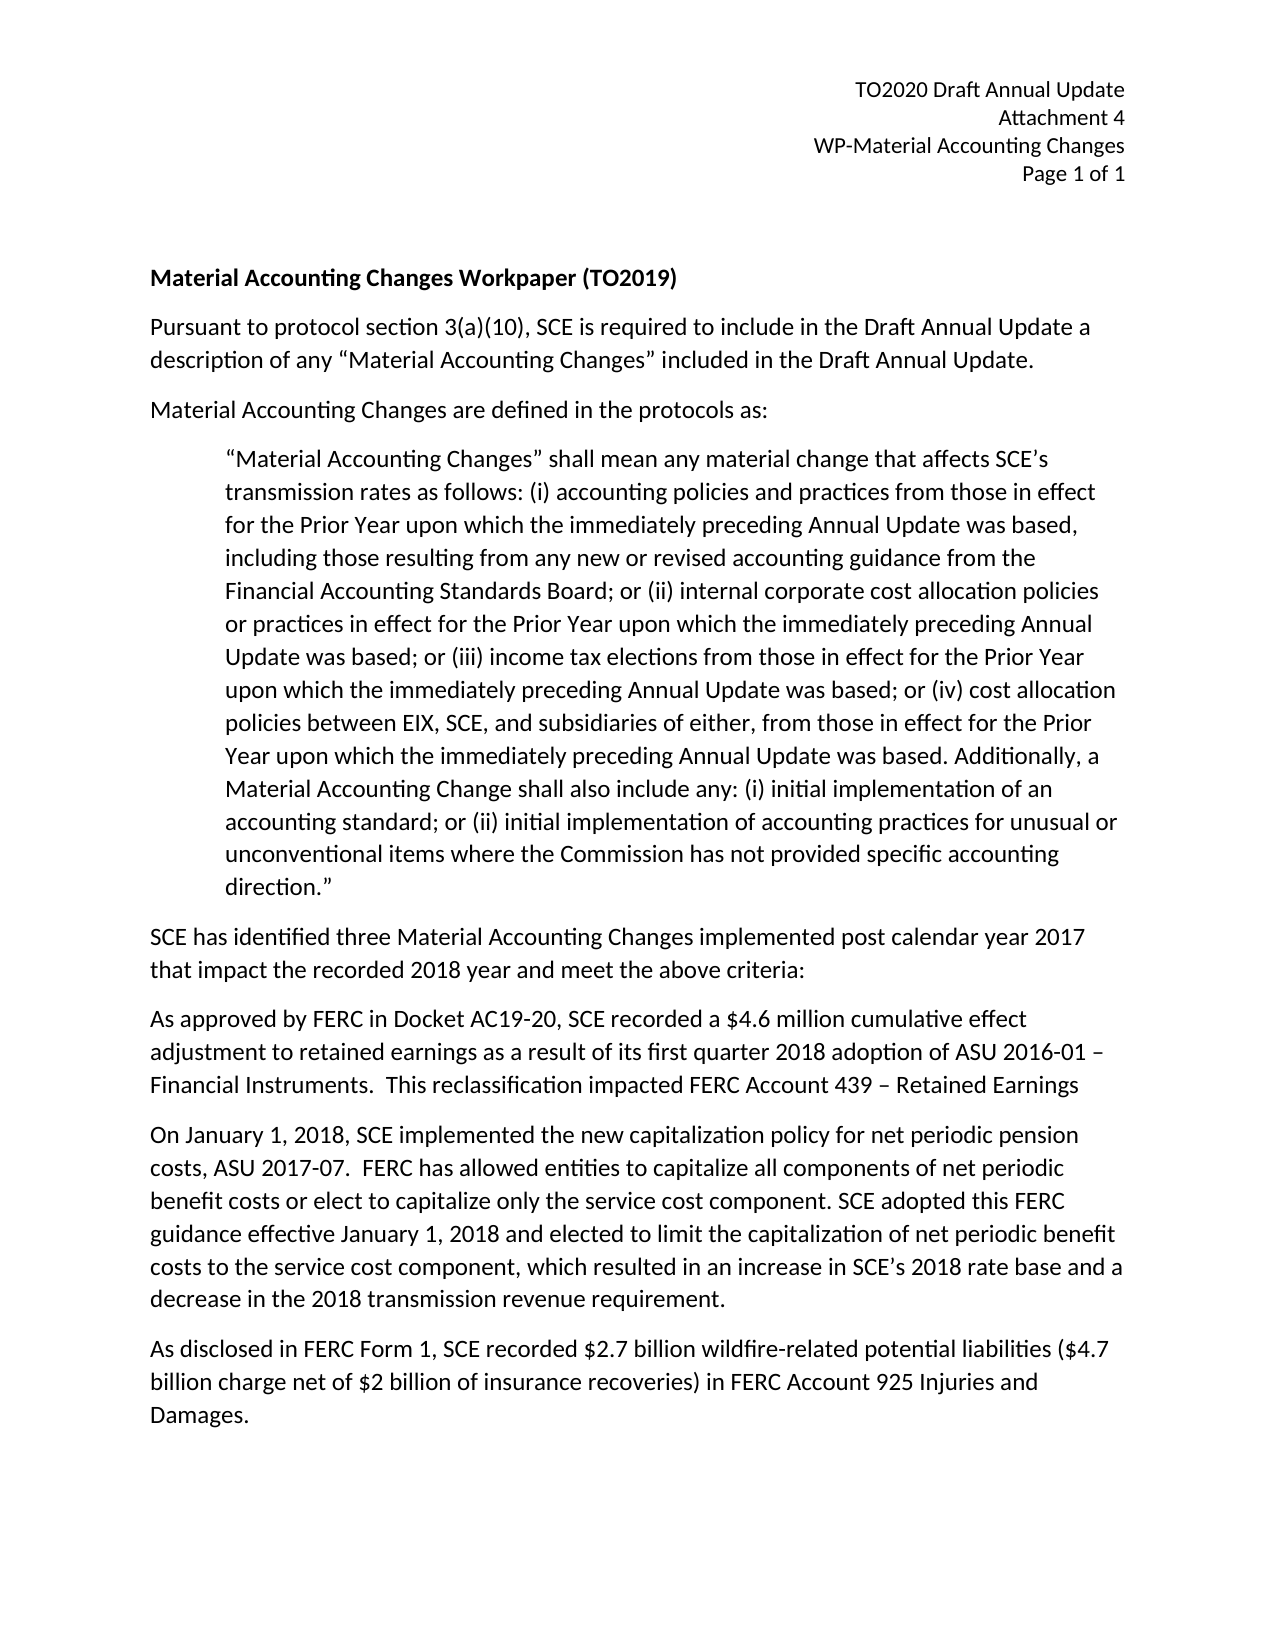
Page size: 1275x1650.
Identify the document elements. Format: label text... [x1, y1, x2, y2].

text Pursuant to protocol section 3(a)(10), SCE is required to include in the Draft Annual Update a description of any “Material Accounting Changes” included in the Draft Annual Update. [150, 312, 1125, 375]
text SCE has identified three Material Accounting Changes implemented post calendar year 2017 that impact the recorded 2018 year and meet the above criteria: [150, 921, 1125, 984]
text Material Accounting Changes Workpaper (TO2019) [150, 262, 1125, 292]
text Material Accounting Changes are defined in the protocols as: [150, 394, 1125, 424]
text On January 1, 2018, SCE implemented the new capitalization policy for net periodic pension costs, ASU 2017-07. FERC has allowed entities to capitalize all components of net periodic benefit costs or elect to capitalize only the service cost component. SCE adopted this FERC guidance effective January 1, 2018 and elected to limit the capitalization of net periodic benefit costs to the service cost component, which resulted in an increase in SCE’s 2018 rate base and a decrease in the 2018 transmission revenue requirement. [150, 1119, 1125, 1314]
text As approved by FERC in Docket AC19-20, SCE recorded a $4.6 million cumulative effect adjustment to retained earnings as a result of its first quarter 2018 adoption of ASU 2016-01 – Financial Instruments. This reclassification impacted FERC Account 439 – Retained Earnings [150, 1004, 1125, 1100]
text As disclosed in FERC Form 1, SCE recorded $2.7 billion wildfire-related potential liabilities ($4.7 billion charge net of $2 billion of insurance recoveries) in FERC Account 925 Injuries and Damages. [150, 1333, 1125, 1429]
text “Material Accounting Changes” shall mean any material change that affects SCE’s transmission rates as follows: (i) accounting policies and practices from those in effect for the Prior Year upon which the immediately preceding Annual Update was based, including those resulting from any new or revised accounting guidance from the Financial Accounting Standards Board; or (ii) internal corporate cost allocation policies or practices in effect for the Prior Year upon which the immediately preceding Annual Update was based; or (iii) income tax elections from those in effect for the Prior Year upon which the immediately preceding Annual Update was based; or (iv) cost allocation policies between EIX, SCE, and subsidiaries of either, from those in effect for the Prior Year upon which the immediately preceding Annual Update was based. Additionally, a Material Accounting Change shall also include any: (i) initial implementation of an accounting standard; or (ii) initial implementation of accounting practices for unusual or unconventional items where the Commission has not provided specific accounting direction.” [225, 444, 1125, 902]
